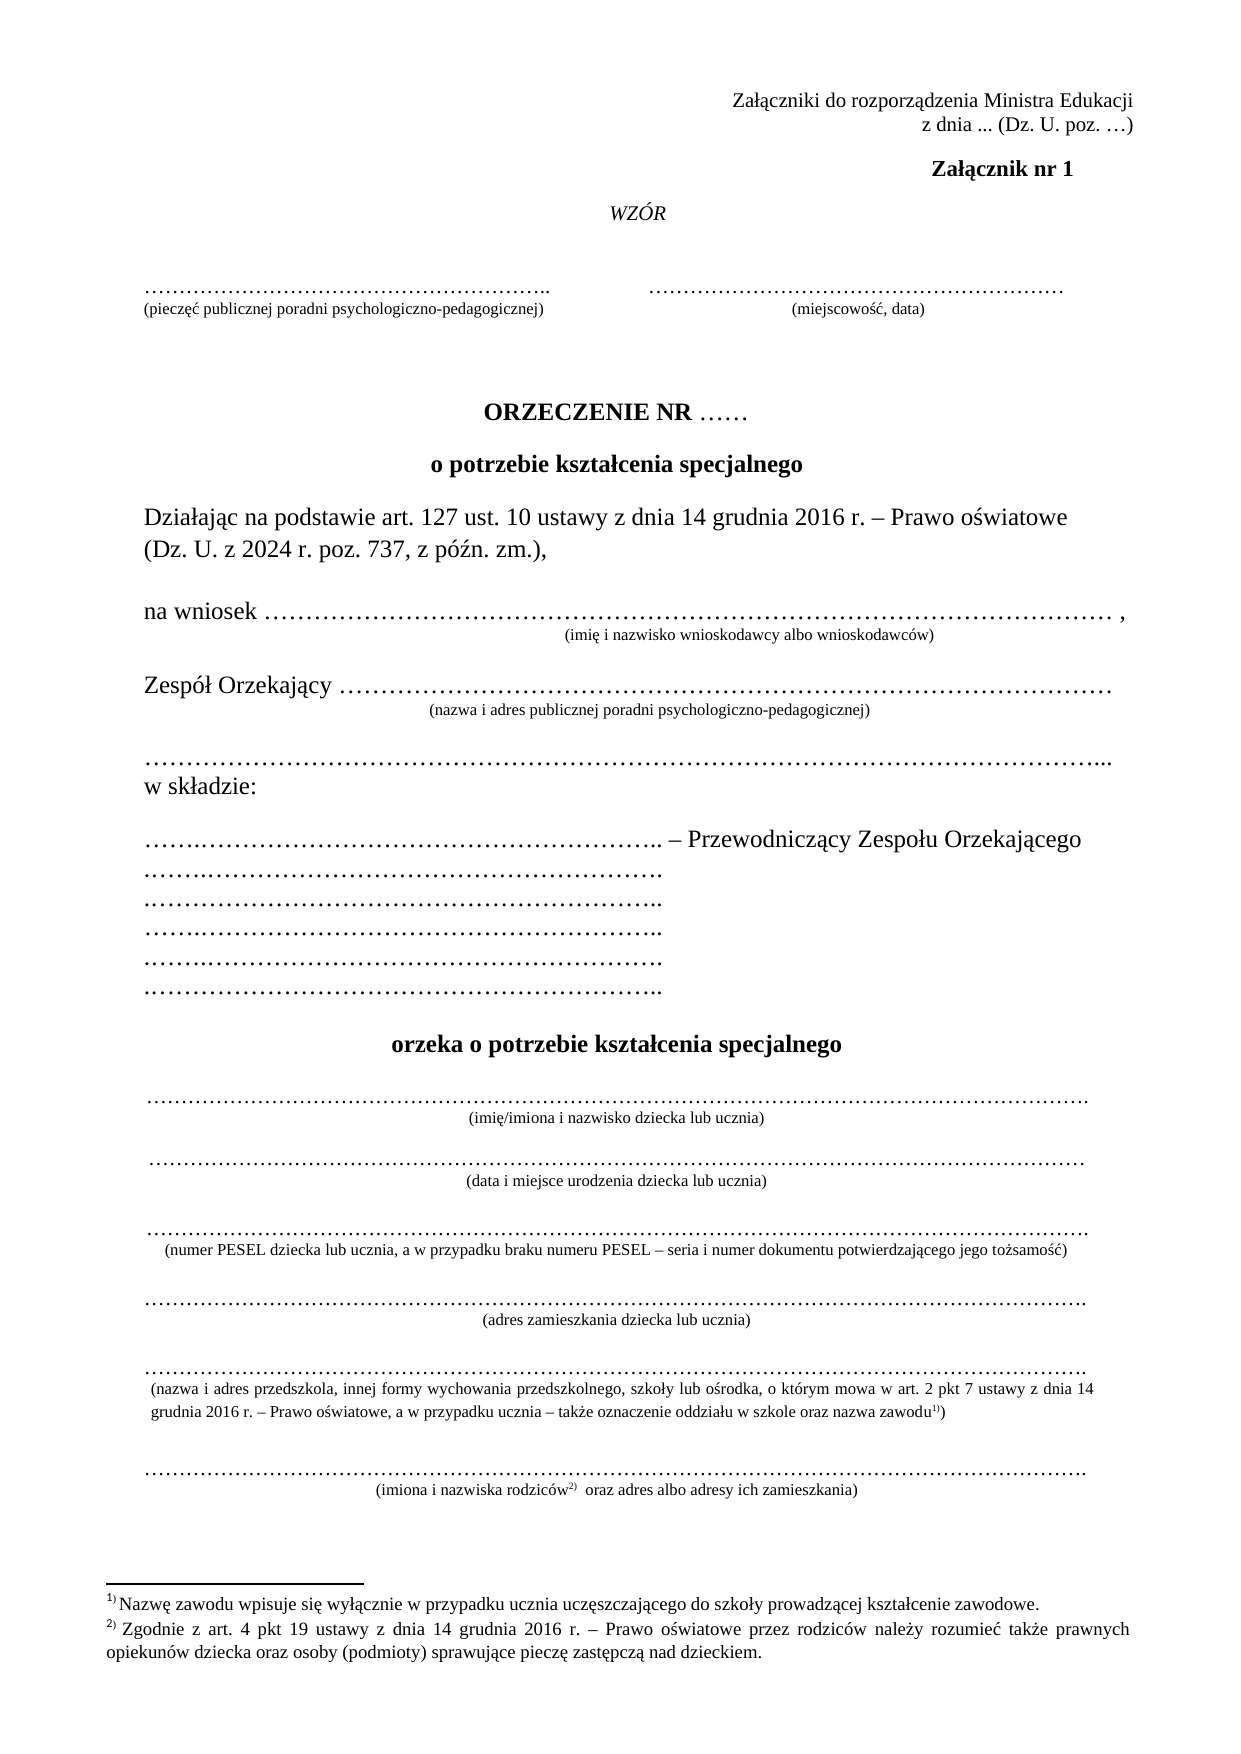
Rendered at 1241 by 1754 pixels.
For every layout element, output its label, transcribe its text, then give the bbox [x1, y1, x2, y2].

text .…………………………………………………….. [106, 971, 1133, 1000]
text (imiona i nazwiska rodziców) oraz adres albo adresy ich zamieszkania) [106, 1480, 1127, 1499]
text (adres zamieszkania dziecka lub ucznia) [106, 1309, 1127, 1329]
text Zespół Orzekający ………………………………………………………………………………… [144, 671, 1133, 699]
text …….……………………………………………….. – Przewodniczący Zespołu Orzekającego [106, 824, 1133, 853]
text (imię i nazwisko wnioskodawcy albo wnioskodawców) [564, 625, 1133, 644]
text .…….………………………………………………. [106, 853, 1133, 883]
text ……………………………………………………………………………………………………... [106, 742, 1133, 771]
text (data i miejsce urodzenia dziecka lub ucznia) [106, 1170, 1127, 1189]
text (nazwa i adres publicznej poradni psychologiczno-pedagogicznej) [429, 699, 1133, 718]
text ……………………………………………………………………………………………………………………… [148, 1146, 1133, 1170]
text o potrzebie kształcenia specjalnego [106, 449, 1127, 478]
text ………………………………………………………………………………………………………………………. [146, 1216, 1133, 1240]
text ………………………………………………………………………………………………………………………. [144, 1456, 1133, 1480]
text ………………………………………………………………………………………………………………………. [144, 1355, 1133, 1379]
text .…………………………………………………….. [106, 883, 1133, 912]
text ………………………………………………….. …………………………………………………… [144, 274, 1133, 298]
text (pieczęć publicznej poradni psychologiczno-pedagogicznej) (miejscowość, data) [144, 298, 1133, 318]
text ………………………………………………………………………………………………………………………. [144, 1286, 1133, 1309]
text WZÓR [144, 201, 1133, 225]
text .…….………………………………………………. [106, 941, 1133, 971]
text (numer PESEL dziecka lub ucznia, a w przypadku braku numeru PESEL – seria i numer dokumentu potwierdzającego jego tożsamość) [164, 1240, 1133, 1259]
text z dnia ... (Dz. U. poz. …) [144, 112, 1133, 136]
text …….……………………………………………….. [106, 912, 1133, 941]
text w składzie: [144, 771, 1133, 800]
text orzeka o potrzebie kształcenia specjalnego [106, 1029, 1127, 1058]
text ………………………………………………………………………………………………………………………. [146, 1084, 1133, 1108]
text Załącznik nr 1 [712, 155, 1133, 182]
text (Dz. U. z 2024 r. poz. 737, z późn. zm.), [144, 534, 1087, 563]
text (nazwa i adres przedszkola, innej formy wychowania przedszkolnego, szkoły lub ośrodka, o którym mowa w art. 2 pkt 7 ustawy z dnia 14 grudnia 2016 r. – Prawo oświatowe, a w przypadku ucznia – także oznaczenie oddziału w szkole oraz nazwa zawodu)) [151, 1379, 1094, 1421]
text (imię/imiona i nazwisko dziecka lub ucznia) [106, 1108, 1127, 1127]
text ORZECZENIE NR …… [483, 397, 1133, 426]
text Załączniki do rozporządzenia Ministra Edukacji [144, 88, 1133, 112]
text Działając na podstawie art. 127 ust. 10 ustawy z dnia 14 grudnia 2016 r. – Prawo oświatowe [144, 502, 1087, 531]
text na wniosek ………………………………………………………………………………………… , [144, 596, 1133, 625]
